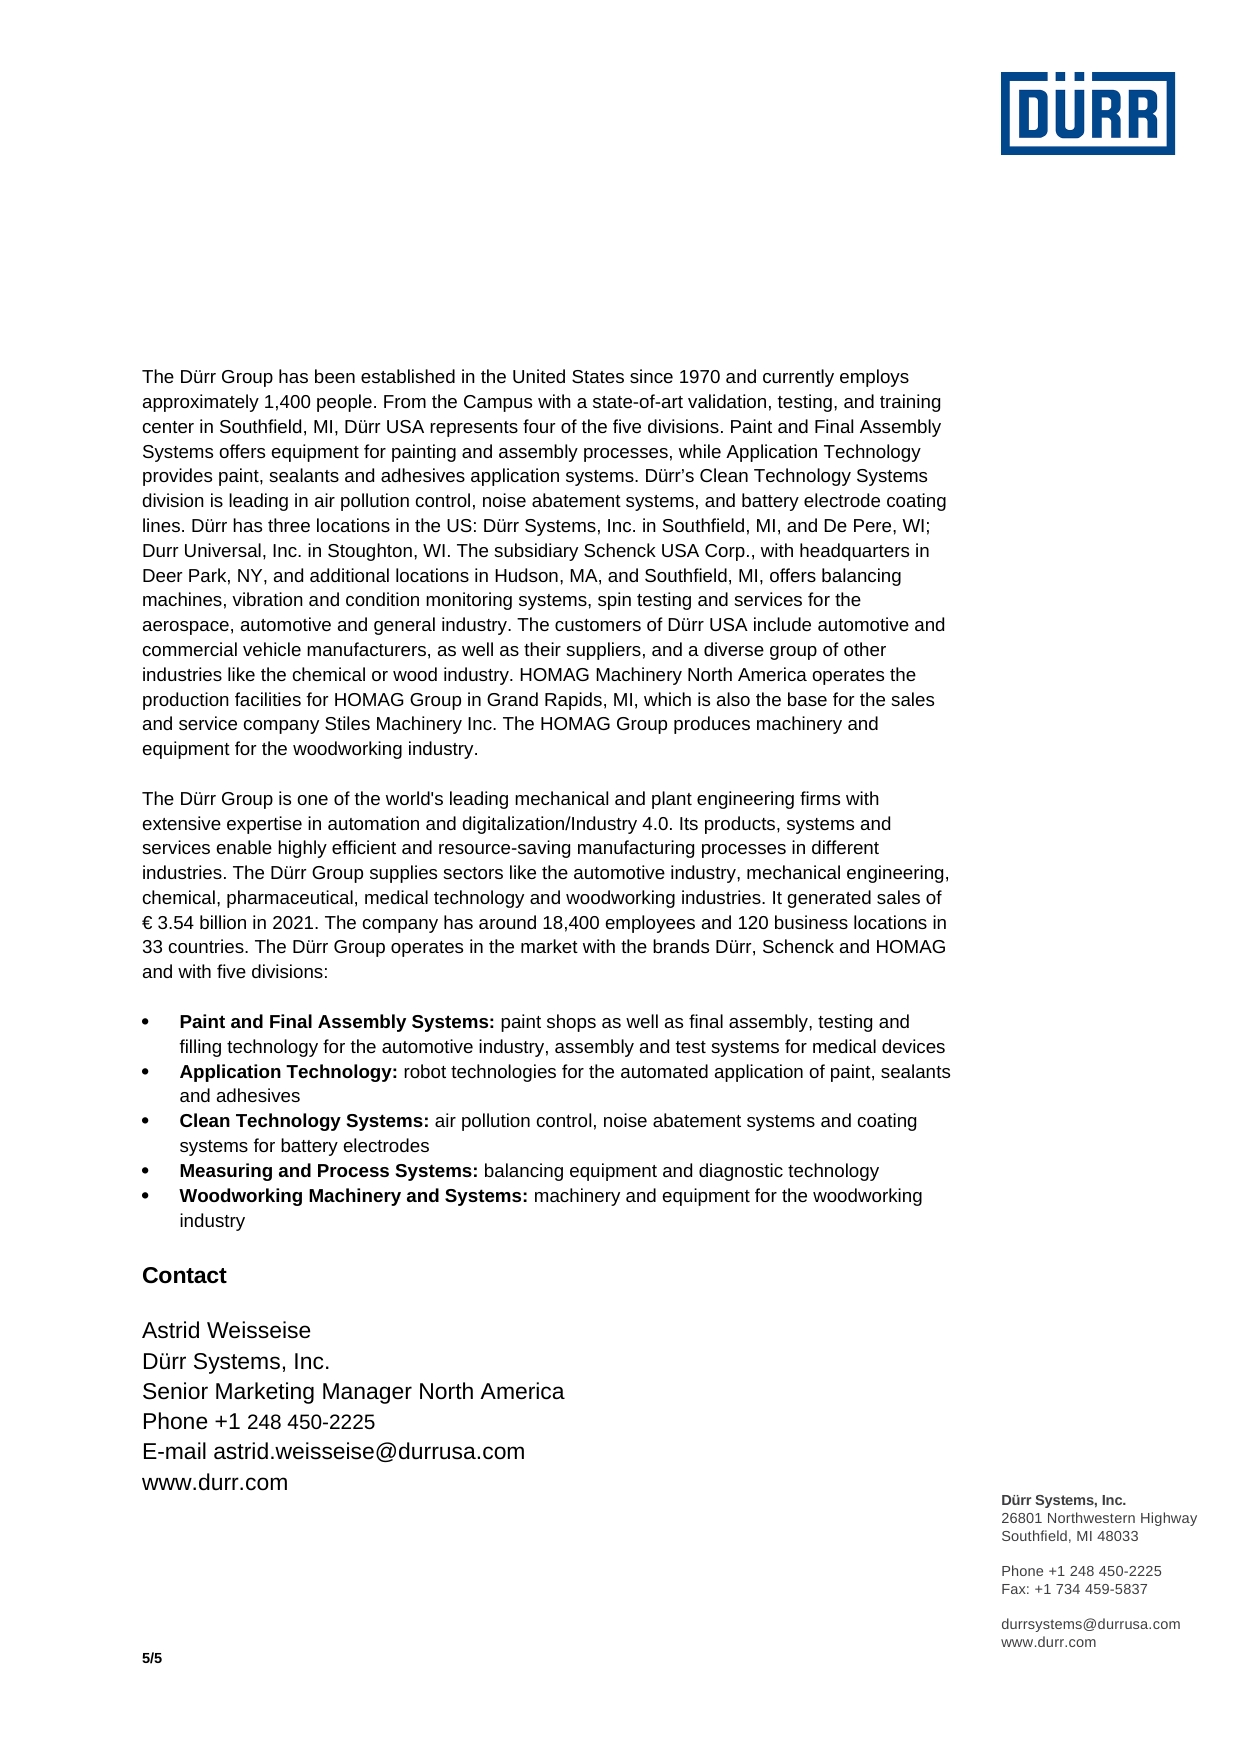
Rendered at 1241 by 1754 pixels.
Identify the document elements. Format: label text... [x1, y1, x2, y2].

picture [1001, 72, 1175, 155]
list Application Technology: robot technologies for the automated application of paint, sealants and adhesives [142, 1060, 951, 1107]
text Astrid Weisseise [142, 1317, 948, 1344]
list Measuring and Process Systems: balancing equipment and diagnostic technology [142, 1160, 951, 1181]
text The Dürr Group has been established in the United States since 1970 and currently employs approximately 1,400 people. From the Campus with a state-of-art validation, testing, and training center in Southfield, MI, Dürr USA represents four of the five divisions. Paint and Final Assembly Systems offers equipment for painting and assembly processes, while Application Technology provides paint, sealants and adhesives application systems. Dürr’s Clean Technology Systems division is leading in air pollution control, noise abatement systems, and battery electrode coating lines. Dürr has three locations in the US: Dürr Systems, Inc. in Southfield, MI, and De Pere, WI; Durr Universal, Inc. in Stoughton, WI. The subsidiary Schenck USA Corp., with headquarters in Deer Park, NY, and additional locations in Hudson, MA, and Southfield, MI, offers balancing machines, vibration and condition monitoring systems, spin testing and services for the aerospace, automotive and general industry. The customers of Dürr USA include automotive and commercial vehicle manufacturers, as well as their suppliers, and a diverse group of other industries like the chemical or wood industry. HOMAG Machinery North America operates the production facilities for HOMAG Group in Grand Rapids, MI, which is also the base for the sales and service company Stiles Machinery Inc. The HOMAG Group produces machinery and equipment for the woodworking industry. [142, 366, 951, 759]
list Paint and Final Assembly Systems: paint shops as well as final assembly, testing and filling technology for the automotive industry, assembly and test systems for medical devices [142, 1011, 951, 1057]
list Clean Technology Systems: air pollution control, noise abatement systems and coating systems for battery electrodes [142, 1110, 951, 1157]
text Dürr Systems, Inc. [142, 1348, 948, 1374]
list Woodworking Machinery and Systems: machinery and equipment for the woodworking industry [142, 1185, 951, 1231]
text The Dürr Group is one of the world's leading mechanical and plant engineering firms with extensive expertise in automation and digitalization/Industry 4.0. Its products, systems and services enable highly efficient and resource-saving manufacturing processes in different industries. The Dürr Group supplies sectors like the automotive industry, mechanical engineering, chemical, pharmaceutical, medical technology and woodworking industries. It generated sales of € 3.54 billion in 2021. The company has around 18,400 employees and 120 business locations in 33 countries. The Dürr Group operates in the market with the brands Dürr, Schenck and HOMAG and with five divisions: [142, 788, 951, 983]
text Contact [142, 1259, 951, 1288]
text Phone +1 248 450-2225 [142, 1408, 948, 1434]
text E-mail astrid.weisseise@durrusa.com [142, 1438, 948, 1465]
text www.durr.com [142, 1468, 948, 1495]
text Senior Marketing Manager North America [142, 1378, 948, 1404]
